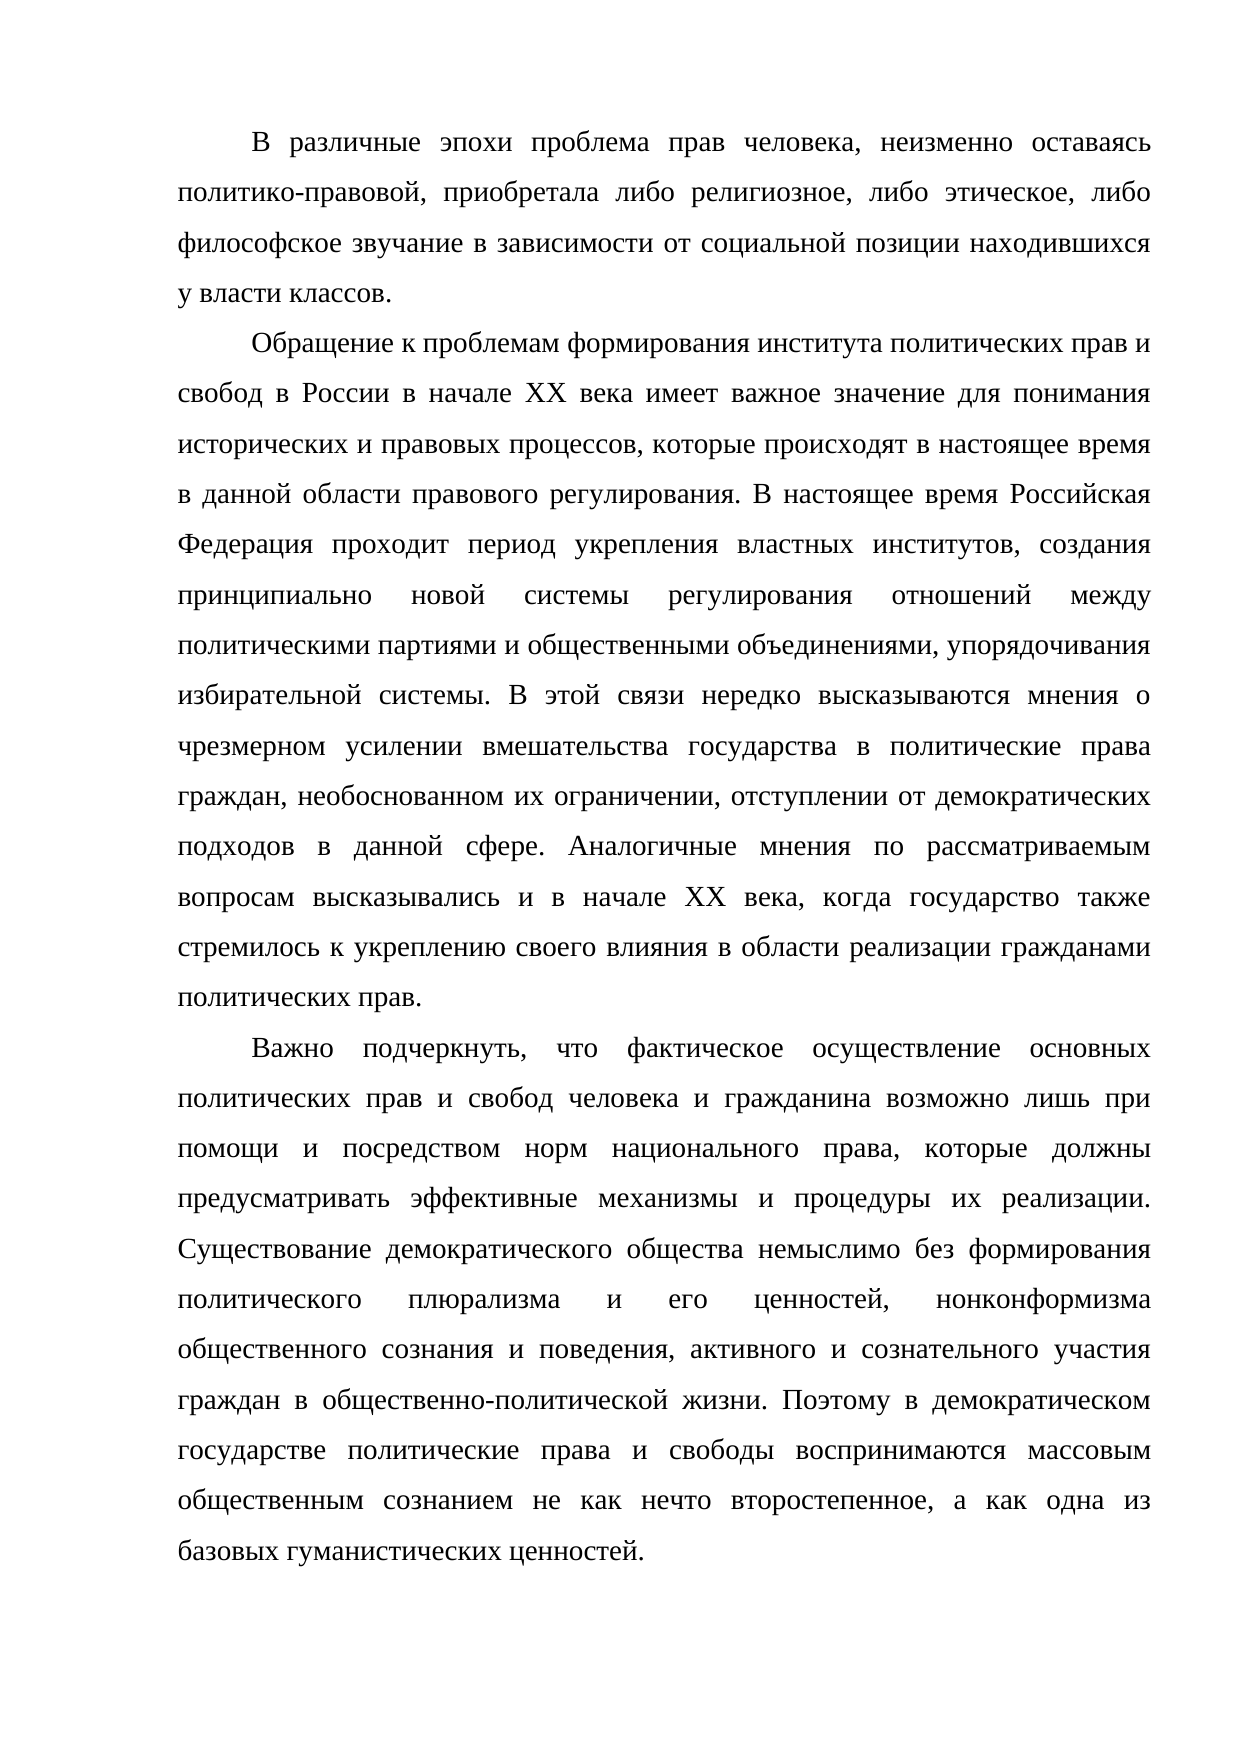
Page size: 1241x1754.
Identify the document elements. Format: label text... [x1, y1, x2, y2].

text Обращение к проблемам формирования института политических прав и свобод в России в начале XX века имеет важное значение для понимания исторических и правовых процессов, которые происходят в настоящее время в данной области правового регулирования. В настоящее время Российская Федерация проходит период укрепления властных институтов, создания принципиально новой системы регулирования отношений между политическими партиями и общественными объединениями, упорядочивания избирательной системы. В этой связи нередко высказываются мнения о чрезмерном усилении вмешательства государства в политические права граждан, необоснованном их ограничении, отступлении от демократических подходов в данной сфере. Аналогичные мнения по рассматриваемым вопросам высказывались и в начале XX века, когда государство также стремилось к укреплению своего влияния в области реализации гражданами политических прав. [177, 325, 1152, 1013]
text В различные эпохи проблема прав человека, неизменно оставаясь политико-правовой, приобретала либо религиозное, либо этическое, либо философское звучание в зависимости от социальной позиции находившихся у власти классов. [177, 124, 1152, 308]
text Важно подчеркнуть, что фактическое осуществление основных политических прав и свобод человека и гражданина возможно лишь при помощи и посредством норм национального права, которые должны предусматривать эффективные механизмы и процедуры их реализации. Существование демократического общества немыслимо без формирования политического плюрализма и его ценностей, нонконформизма общественного сознания и поведения, активного и сознательного участия граждан в общественно-политической жизни. Поэтому в демократическом государстве политические права и свободы воспринимаются массовым общественным сознанием не как нечто второстепенное, а как одна из базовых гуманистических ценностей. [177, 1030, 1152, 1566]
